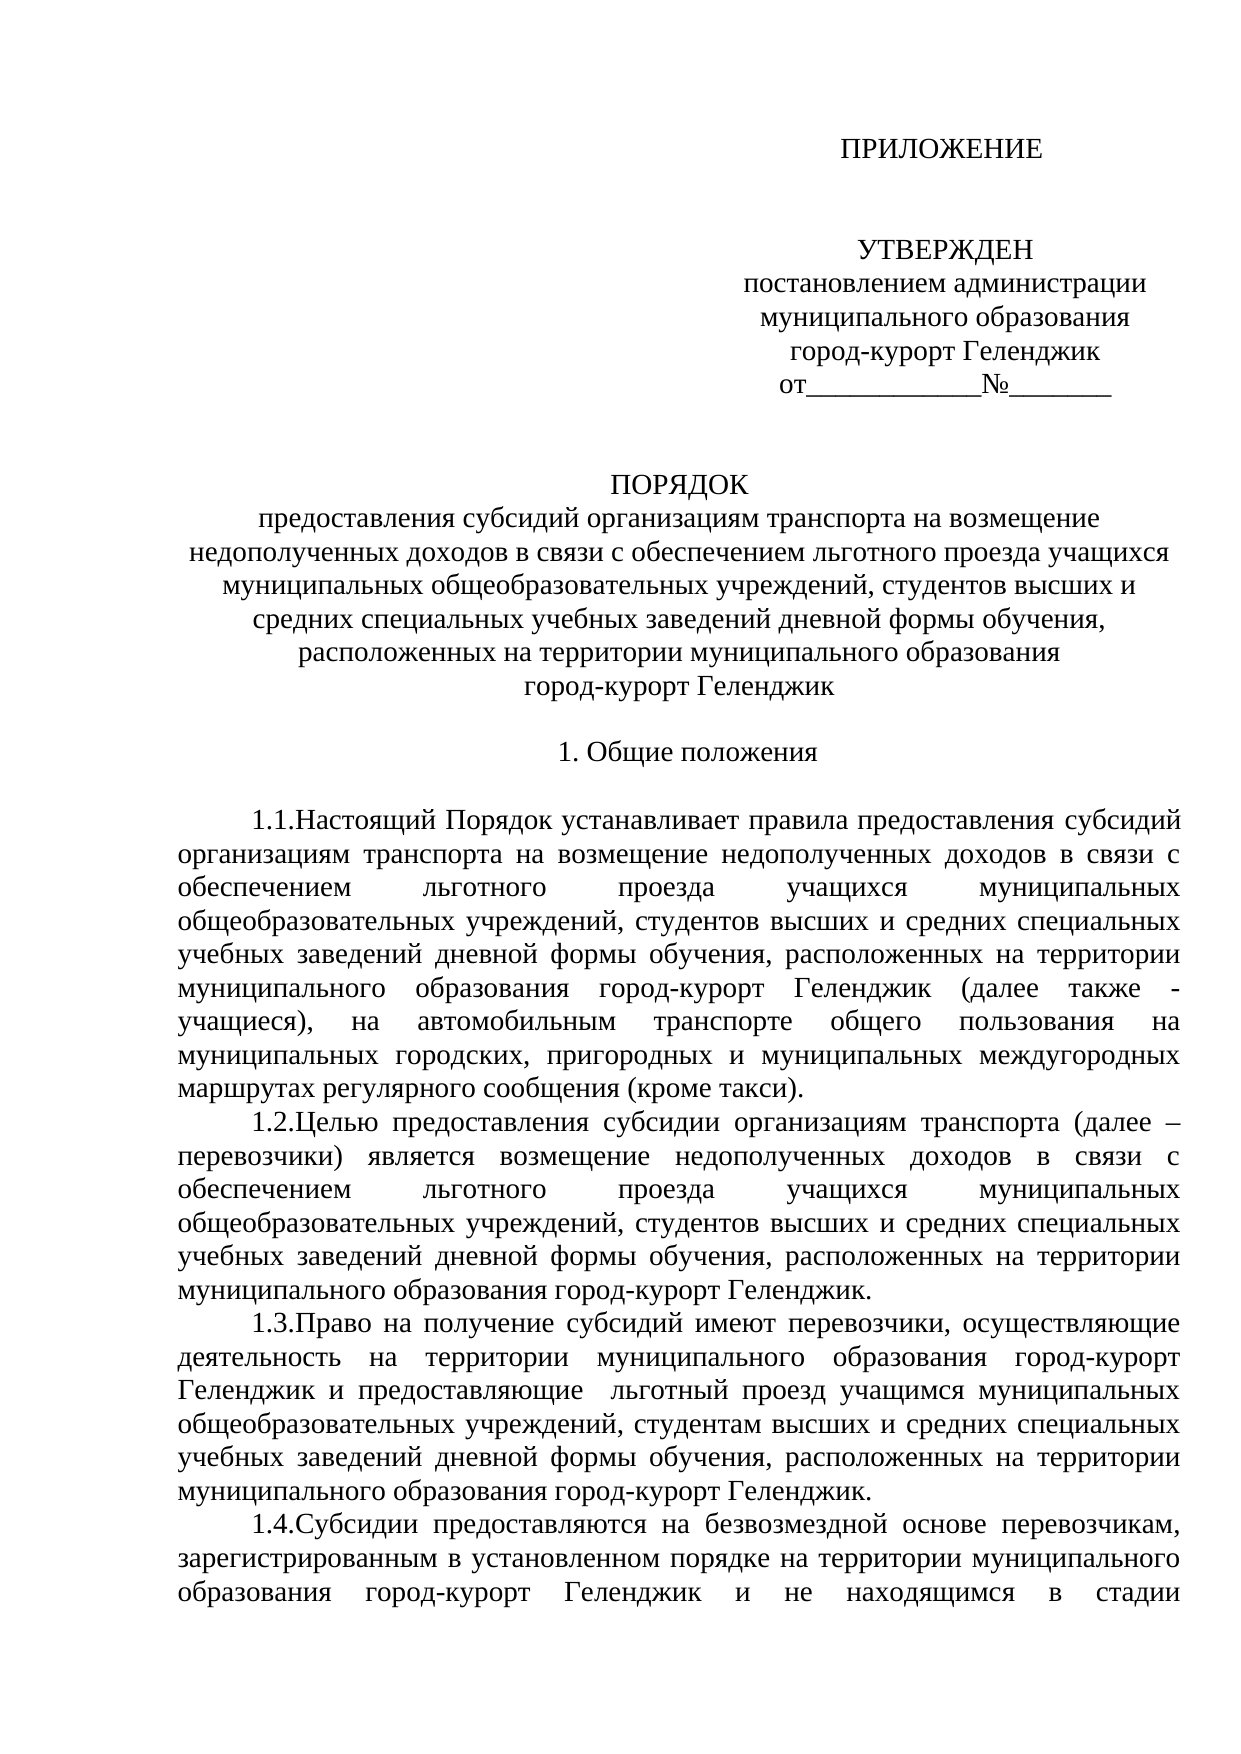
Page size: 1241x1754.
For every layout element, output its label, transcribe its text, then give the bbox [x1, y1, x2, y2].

text от____________№_______ [709, 366, 1181, 400]
text ПОРЯДОК [177, 467, 1181, 500]
text 1.3.Право на получение субсидий имеют перевозчики, осуществляющие деятельность на территории муниципального образования город-курорт Геленджик и предоставляющие льготный проезд учащимся муниципальных общеобразовательных учреждений, студентам высших и средних специальных учебных заведений дневной формы обучения, расположенных на территории муниципального образования город-курорт Геленджик. [177, 1305, 1181, 1507]
text 1. Общие положения [194, 735, 1181, 769]
text ПРИЛОЖЕНИЕ [177, 131, 1181, 165]
text город-курорт Геленджик [177, 668, 1181, 702]
text предоставления субсидий организациям транспорта на возмещение недополученных доходов в связи с обеспечением льготного проезда учащихся муниципальных общеобразовательных учреждений, студентов высших и средних специальных учебных заведений дневной формы обучения, расположенных на территории муниципального образования [177, 500, 1181, 668]
text муниципального образования [709, 299, 1181, 333]
text город-курорт Геленджик [709, 333, 1181, 366]
text УТВЕРЖДЕН [709, 232, 1181, 266]
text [177, 1507, 1181, 1607]
text 1.2.Целью предоставления субсидии организациям транспорта (далее – перевозчики) является возмещение недополученных доходов в связи с обеспечением льготного проезда учащихся муниципальных общеобразовательных учреждений, студентов высших и средних специальных учебных заведений дневной формы обучения, расположенных на территории муниципального образования город-курорт Геленджик. [177, 1104, 1181, 1305]
text 1.1.Настоящий Порядок устанавливает правила предоставления субсидий организациям транспорта на возмещение недополученных доходов в связи с обеспечением льготного проезда учащихся муниципальных общеобразовательных учреждений, студентов высших и средних специальных учебных заведений дневной формы обучения, расположенных на территории муниципального образования город-курорт Геленджик (далее также - учащиеся), на автомобильным транспорте общего пользования на муниципальных городских, пригородных и муниципальных междугородных маршрутах регулярного сообщения (кроме такси). [177, 802, 1181, 1104]
text постановлением администрации [709, 266, 1181, 299]
